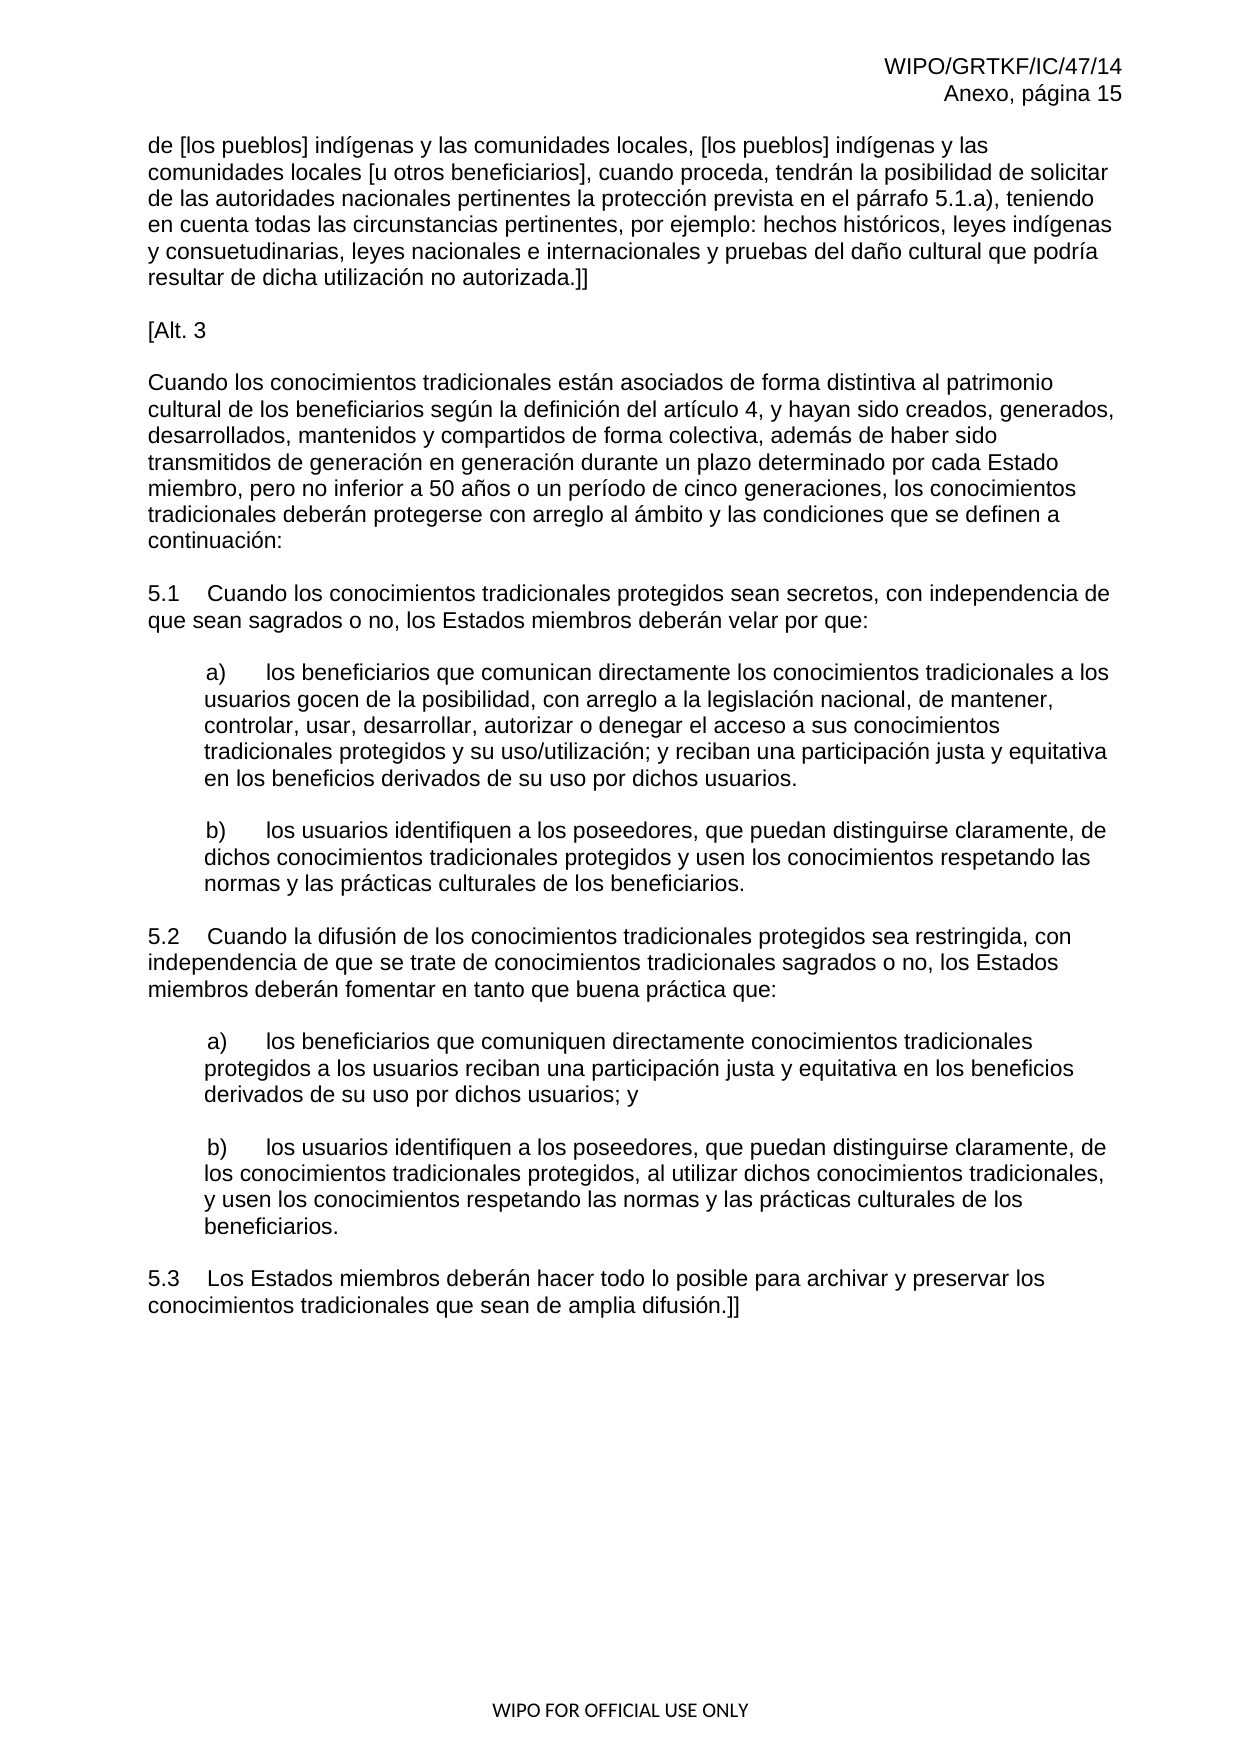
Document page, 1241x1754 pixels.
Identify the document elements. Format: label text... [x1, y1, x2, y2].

text Cuando los conocimientos tradicionales están asociados de forma distintiva al patrimonio cultural de los beneficiarios según la definición del artículo 4, y hayan sido creados, generados, desarrollados, mantenidos y compartidos de forma colectiva, además de haber sido transmitidos de generación en generación durante un plazo determinado por cada Estado miembro, pero no inferior a 50 años o un período de cinco generaciones, los conocimientos tradicionales deberán protegerse con arreglo al ámbito y las condiciones que se definen a continuación: [148, 369, 1122, 554]
list los beneficiarios que comuniquen directamente conocimientos tradicionales protegidos a los usuarios reciban una participación justa y equitativa en los beneficios derivados de su uso por dichos usuarios; y [204, 1028, 1122, 1107]
list los usuarios identifiquen a los poseedores, que puedan distinguirse claramente, de los conocimientos tradicionales protegidos, al utilizar dichos conocimientos tradicionales, y usen los conocimientos respetando las normas y las prácticas culturales de los beneficiarios. [204, 1134, 1122, 1239]
text b) los usuarios identifiquen a los poseedores, que puedan distinguirse claramente, de dichos conocimientos tradicionales protegidos y usen los conocimientos respetando las normas y las prácticas culturales de los beneficiarios. [204, 817, 1122, 896]
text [148, 132, 1122, 290]
text 5.3 Los Estados miembros deberán hacer todo lo posible para archivar y preservar los conocimientos tradicionales que sean de amplia difusión.]] [148, 1265, 1122, 1318]
text 5.2 Cuando la difusión de los conocimientos tradicionales protegidos sea restringida, con independencia de que se trate de conocimientos tradicionales sagrados o no, los Estados miembros deberán fomentar en tanto que buena práctica que: [148, 923, 1122, 1002]
text 5.1 Cuando los conocimientos tradicionales protegidos sean secretos, con independencia de que sean sagrados o no, los Estados miembros deberán velar por que: [148, 580, 1122, 633]
text [Alt. 3 [148, 317, 1122, 343]
text a) los beneficiarios que comunican directamente los conocimientos tradicionales a los usuarios gocen de la posibilidad, con arreglo a la legislación nacional, de mantener, controlar, usar, desarrollar, autorizar o denegar el acceso a sus conocimientos tradicionales protegidos y su uso/utilización; y reciban una participación justa y equitativa en los beneficios derivados de su uso por dichos usuarios. [204, 659, 1122, 791]
